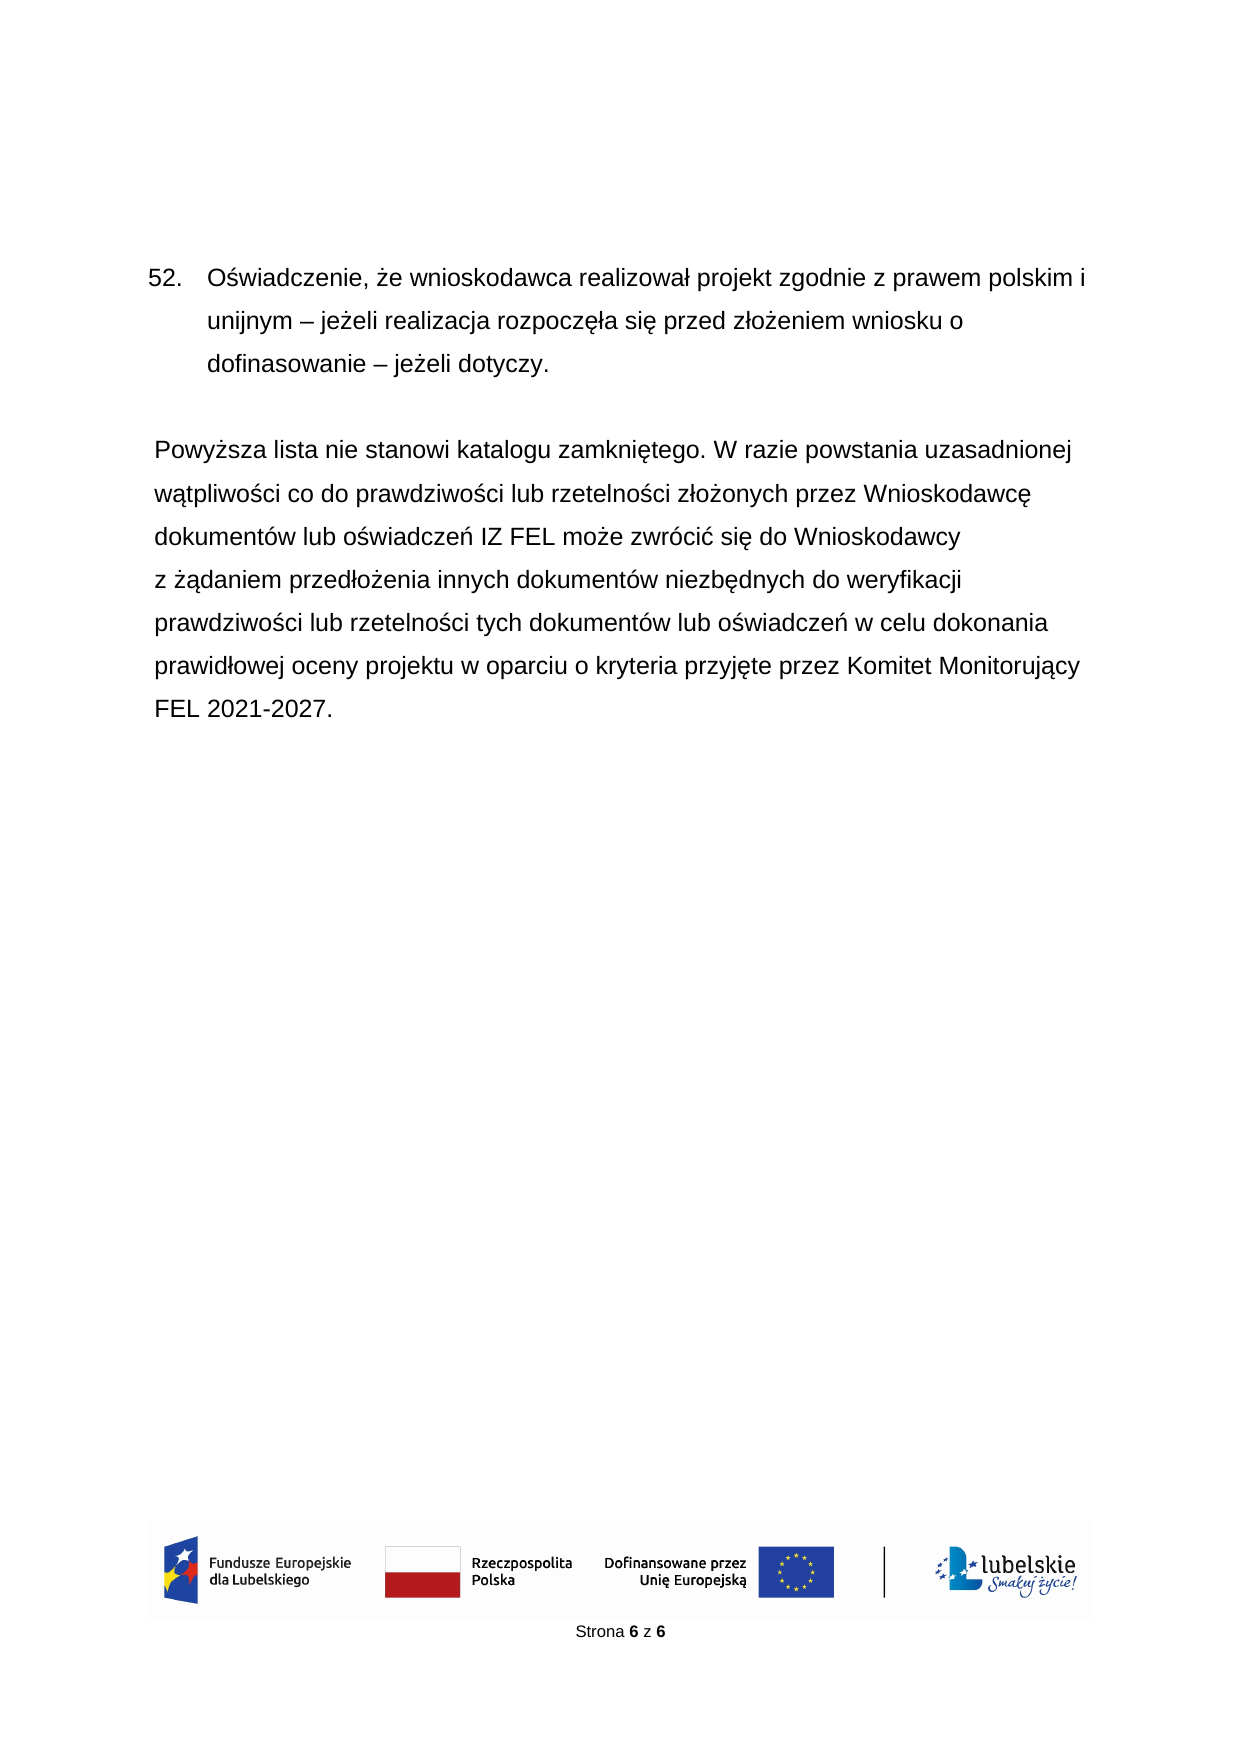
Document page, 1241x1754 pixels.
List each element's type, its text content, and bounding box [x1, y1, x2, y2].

picture [147, 1520, 1093, 1621]
list Oświadczenie, że wnioskodawca realizował projekt zgodnie z prawem polskim i unijnym – jeżeli realizacja rozpoczęła się przed złożeniem wniosku o dofinasowanie – jeżeli dotyczy. [148, 263, 1093, 378]
text Powyższa lista nie stanowi katalogu zamkniętego. W razie powstania uzasadnionej wątpliwości co do prawdziwości lub rzetelności złożonych przez Wnioskodawcę dokumentów lub oświadczeń IZ FEL może zwrócić się do Wnioskodawcy z żądaniem przedłożenia innych dokumentów niezbędnych do weryfikacji prawdziwości lub rzetelności tych dokumentów lub oświadczeń w celu dokonania prawidłowej oceny projektu w oparciu o kryteria przyjęte przez Komitet Monitorujący FEL 2021-2027. [154, 435, 1093, 723]
